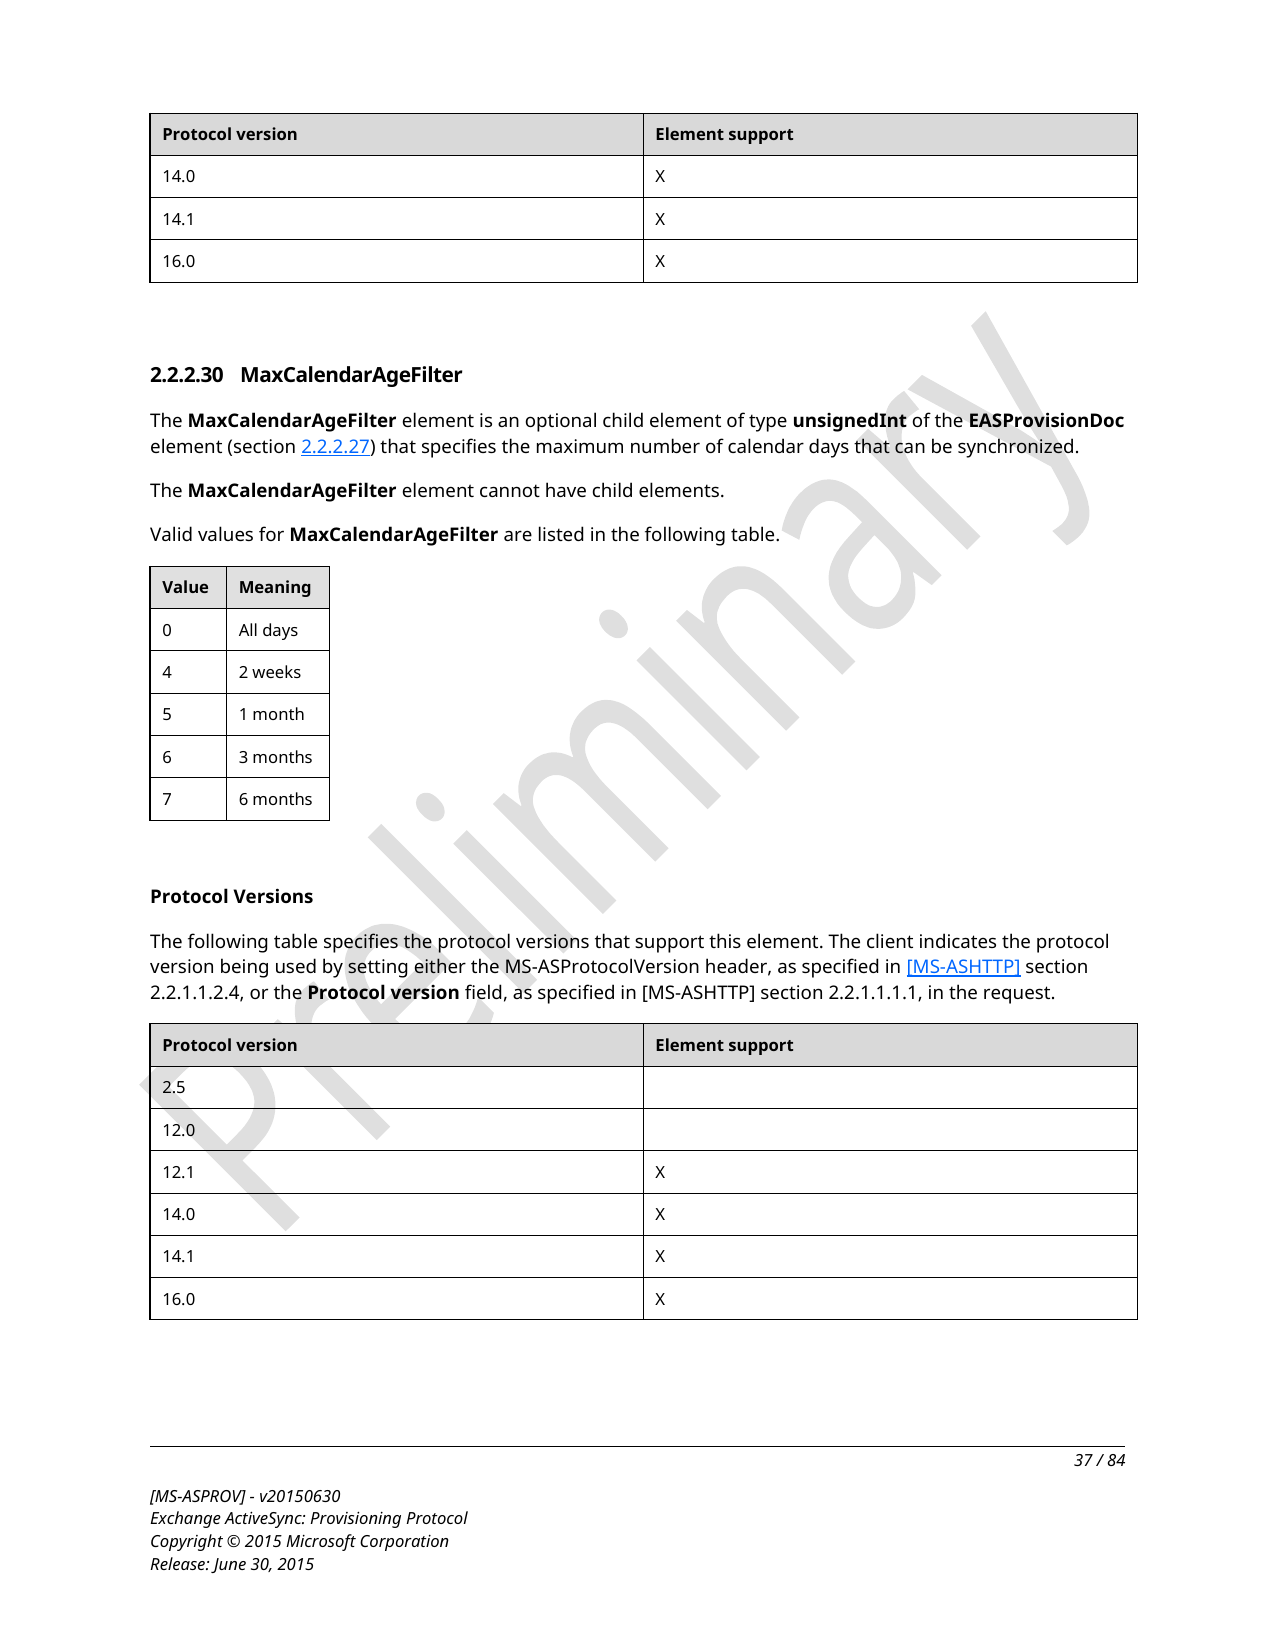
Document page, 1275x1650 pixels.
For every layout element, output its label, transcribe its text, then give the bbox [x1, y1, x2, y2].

table_cell 14.1 [151, 198, 643, 239]
table_header Protocol version [151, 1024, 643, 1066]
table_cell 3 months [227, 736, 329, 777]
table_header Meaning [227, 567, 329, 608]
table_cell X [644, 198, 1137, 239]
table_header Protocol version [151, 114, 643, 155]
table_cell [644, 1067, 1137, 1108]
table_cell 6 [151, 736, 226, 777]
table_cell X [644, 1151, 1137, 1192]
table_cell 12.1 [151, 1151, 643, 1192]
table_header Value [151, 567, 226, 608]
table_cell 7 [151, 778, 226, 819]
text The following table specifies the protocol versions that support this element. The client indicates the protocol version being used by setting either the MS-ASProtocolVersion header, as specified in [MS-ASHTTP] section 2.2.1.1.2.4, or the Protocol version field, as specified in [MS-ASHTTP] section 2.2.1.1.1.1, in the request. [150, 928, 1125, 1004]
table_cell 6 months [227, 778, 329, 819]
text The MaxCalendarAgeFilter element is an optional child element of type unsignedInt of the EASProvisionDoc element (section 2.2.2.27) that specifies the maximum number of calendar days that can be synchronized. [150, 407, 1125, 458]
table_cell X [644, 240, 1137, 282]
subtitle MaxCalendarAgeFilter [150, 360, 1125, 389]
table_cell [644, 1109, 1137, 1150]
table_header Element support [644, 1024, 1137, 1066]
table_cell 14.0 [151, 1194, 643, 1235]
table_cell 4 [151, 651, 226, 693]
text Valid values for MaxCalendarAgeFilter are listed in the following table. [150, 522, 1125, 547]
table_cell All days [227, 609, 329, 650]
table_cell X [644, 1236, 1137, 1277]
table_cell X [644, 1194, 1137, 1235]
table_cell 5 [151, 694, 226, 735]
table_cell X [644, 1278, 1137, 1319]
table_cell 12.0 [151, 1109, 643, 1150]
table_cell 2 weeks [227, 651, 329, 693]
table_cell 1 month [227, 694, 329, 735]
table_cell 14.0 [151, 156, 643, 197]
table_cell 16.0 [151, 240, 643, 282]
text The MaxCalendarAgeFilter element cannot have child elements. [150, 477, 1125, 503]
table_cell 0 [151, 609, 226, 650]
table_cell 14.1 [151, 1236, 643, 1277]
table_cell 16.0 [151, 1278, 643, 1319]
table_cell 2.5 [151, 1067, 643, 1108]
table_header Element support [644, 114, 1137, 155]
text Protocol Versions [150, 884, 1125, 909]
table_cell X [644, 156, 1137, 197]
